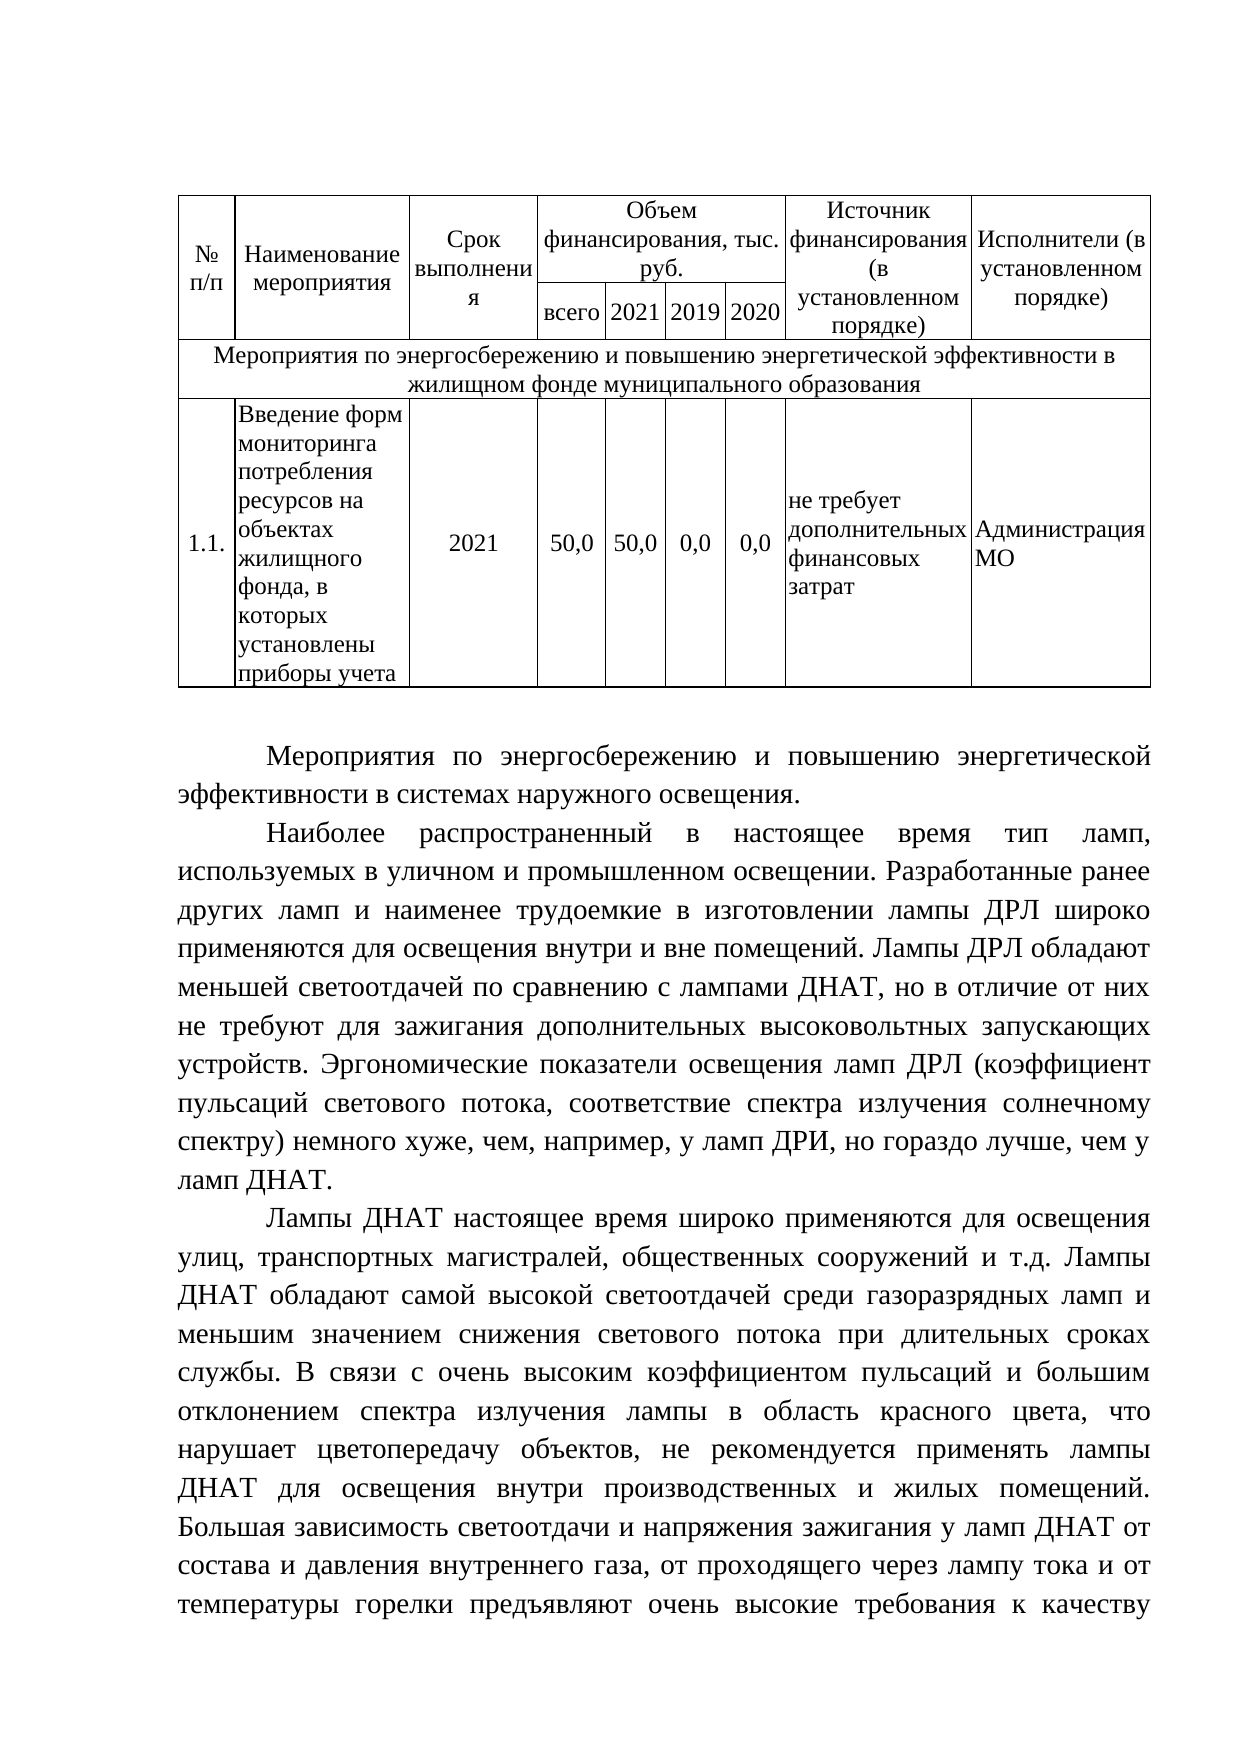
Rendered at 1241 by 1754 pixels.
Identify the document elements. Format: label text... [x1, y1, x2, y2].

text Мероприятия по энергосбережению и повышению энергетической эффективности в системах наружного освещения. [177, 738, 1152, 810]
table_header Исполнители (в установленном порядке) [972, 196, 1150, 339]
table_header № п/п [179, 196, 234, 339]
table_header Срок выполнения [410, 196, 537, 339]
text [177, 1200, 1152, 1619]
table_cell 2020 [726, 283, 785, 339]
table_cell 1.1. [179, 399, 234, 686]
table_cell 50,0 [606, 399, 665, 686]
table_cell Мероприятия по энергосбережению и повышению энергетической эффективности в жилищном фонде муниципального образования [179, 340, 1150, 398]
table_cell 50,0 [538, 399, 605, 686]
table_cell Администрация МО [972, 399, 1150, 686]
table_header Источник финансирования (в установленном порядке) [786, 196, 971, 339]
table_cell всего [538, 283, 605, 339]
table_cell Введение форм мониторинга потребления ресурсов на объектах жилищного фонда, в которых установлены приборы учета [236, 399, 409, 686]
table_header Наименование мероприятия [236, 196, 409, 339]
table_cell 2021 [410, 399, 537, 686]
table_cell 2019 [666, 283, 725, 339]
text Наиболее распространенный в настоящее время тип ламп, используемых в уличном и промышленном освещении. Разработанные ранее других ламп и наименее трудоемкие в изготовлении лампы ДРЛ широко применяются для освещения внутри и вне помещений. Лампы ДРЛ обладают меньшей светоотдачей по сравнению с лампами ДНАТ, но в отличие от них не требуют для зажигания дополнительных высоковольтных запускающих устройств. Эргономические показатели освещения ламп ДРЛ (коэффициент пульсаций светового потока, соответствие спектра излучения солнечному спектру) немного хуже, чем, например, у ламп ДРИ, но гораздо лучше, чем у ламп ДНАТ. [177, 815, 1152, 1195]
table_cell 2021 [606, 283, 665, 339]
table_cell 0,0 [726, 399, 785, 686]
table_cell не требует дополнительных финансовых затрат [786, 399, 971, 686]
table_cell 0,0 [666, 399, 725, 686]
table_header Объем финансирования, тыс. руб. [538, 196, 785, 282]
